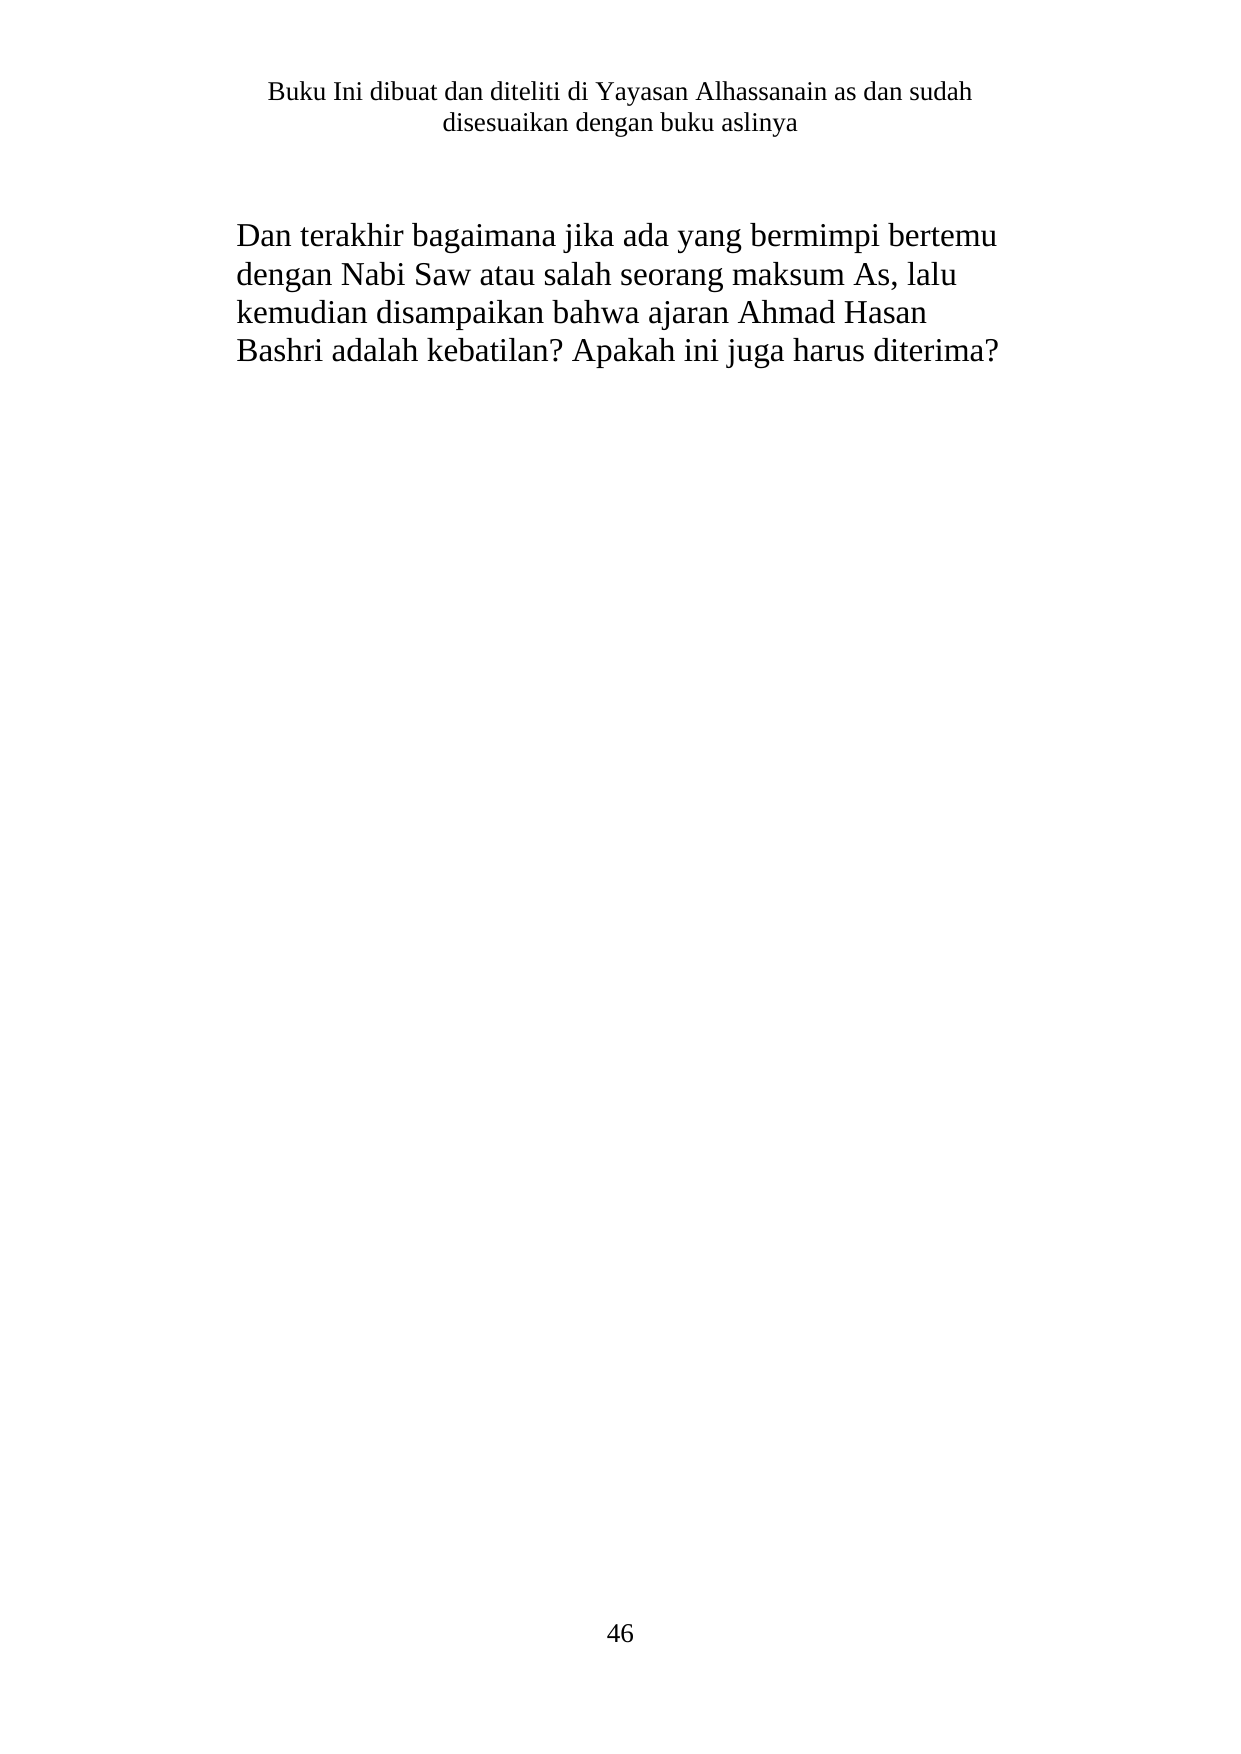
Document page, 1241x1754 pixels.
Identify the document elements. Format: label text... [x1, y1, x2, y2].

text Dan terakhir bagaimana jika ada yang bermimpi bertemu dengan Nabi Saw atau salah seorang maksum As, lalu kemudian disampaikan bahwa ajaran Ahmad Hasan Bashri adalah kebatilan? Apakah ini juga harus diterima? [236, 216, 1004, 369]
